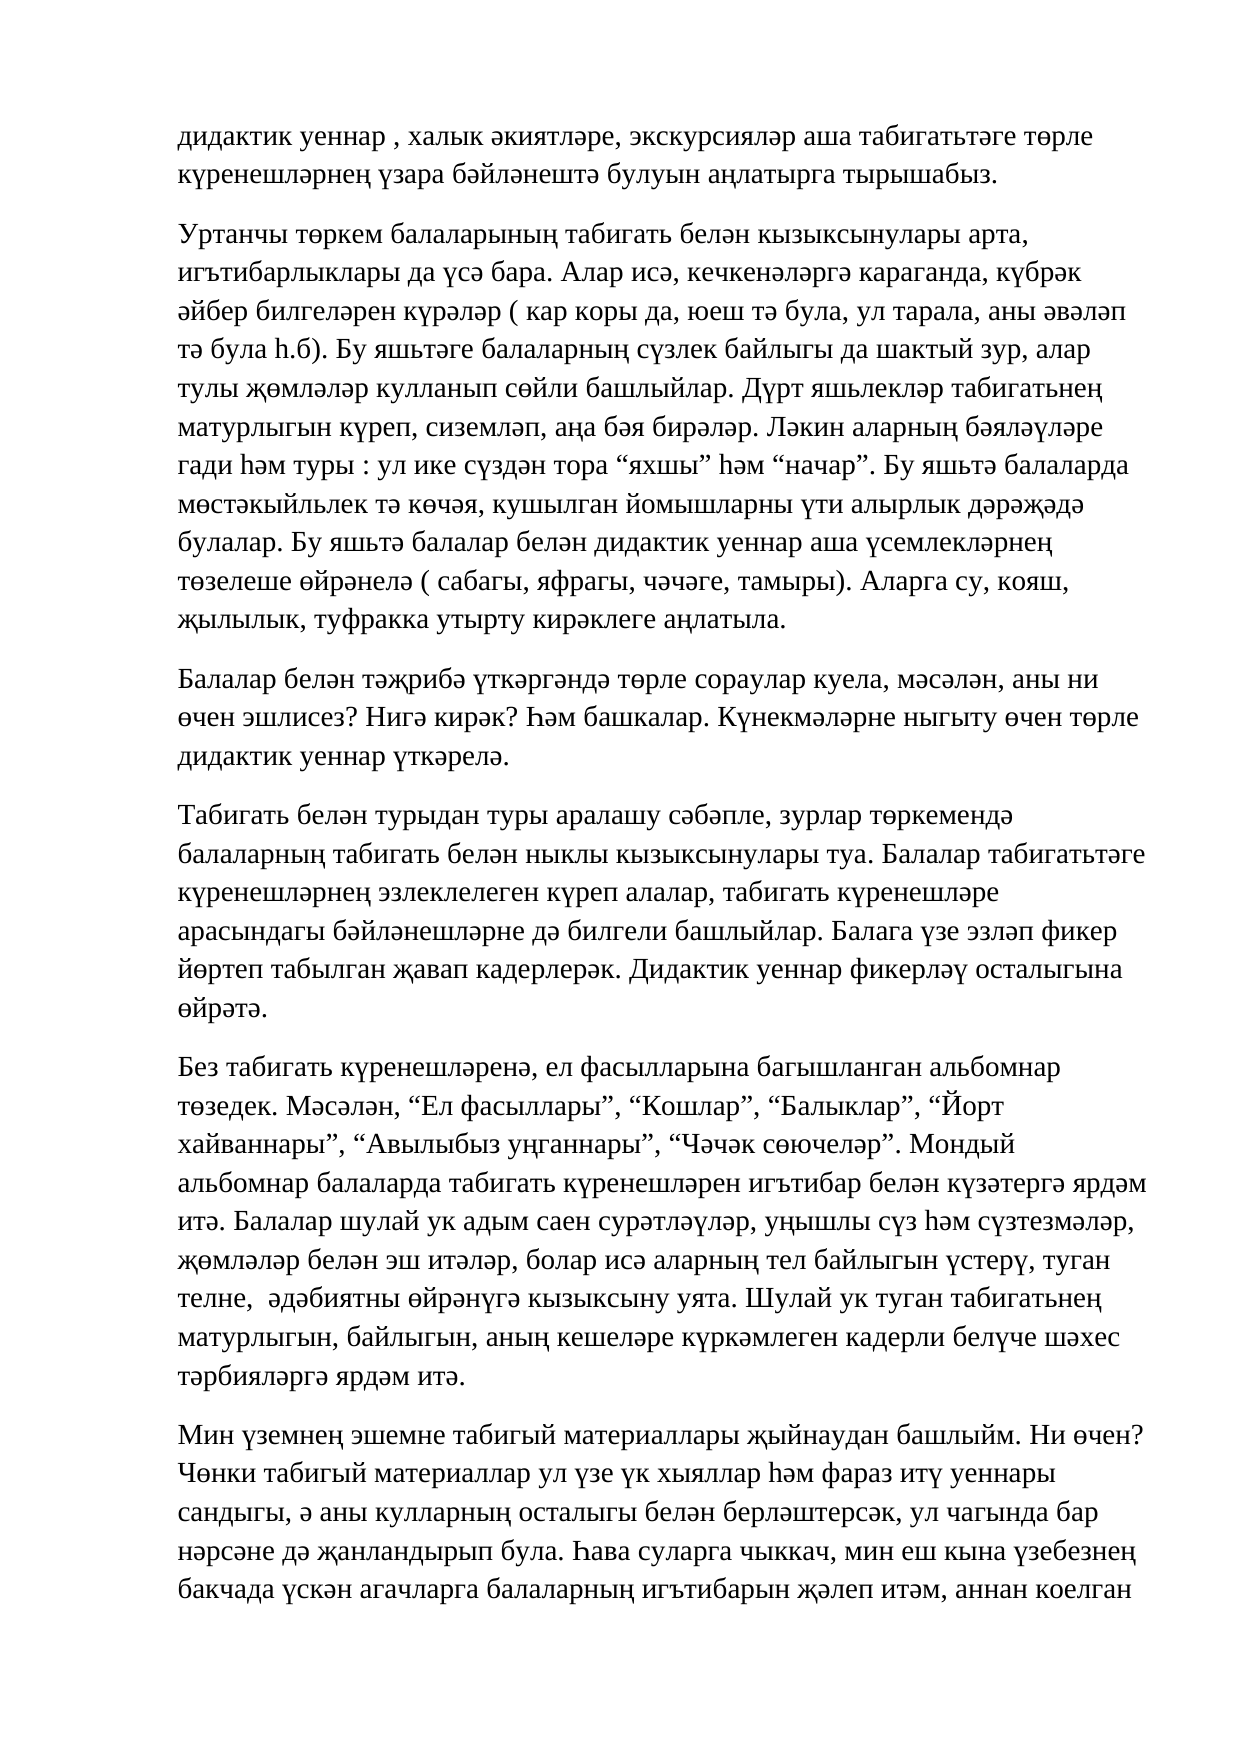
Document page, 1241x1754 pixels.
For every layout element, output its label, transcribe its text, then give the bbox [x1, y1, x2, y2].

text Балалар белән тәҗрибә үткәргәндә төрле сораулар куела, мәсәлән, аны ни өчен эшлисез? Нигә кирәк? Һәм башкалар. Күнекмәләрне ныгыту өчен төрле дидактик уеннар үткәрелә. [177, 661, 1152, 771]
text Без табигать күренешләренә, ел фасылларына багышланган альбомнар төзедек. Мәсәлән, “Ел фасыллары”, “Кошлар”, “Балыклар”, “Йорт хайваннары”, “Авылыбыз уңганнары”, “Чәчәк сөючеләр”. Мондый альбомнар балаларда табигать күренешләрен игътибар белән күзәтергә ярдәм итә. Балалар шулай ук адым саен сурәтләүләр, уңышлы сүз һәм сүзтезмәләр, җөмләләр белән эш итәләр, болар исә аларның тел байлыгын үстерү, туган телне, әдәбиятны өйрәнүгә кызыксыну уята. Шулай ук туган табигатьнең матурлыгын, байлыгын, аның кешеләре күркәмлеген кадерли белүче шәхес тәрбияләргә ярдәм итә. [177, 1049, 1152, 1391]
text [177, 118, 1152, 190]
text Табигать белән турыдан туры аралашу сәбәпле, зурлар төркемендә балаларның табигать белән ныклы кызыксынулары туа. Балалар табигатьтәге күренешләрнең эзлеклелеген күреп алалар, табигать күренешләре арасындагы бәйләнешләрне дә билгели башлыйлар. Балага үзе эзләп фикер йөртеп табылган җавап кадерлерәк. Дидактик уеннар фикерләү осталыгына өйрәтә. [177, 797, 1152, 1023]
text Уртанчы төркем балаларының табигать белән кызыксынулары арта, игътибарлыклары да үсә бара. Алар исә, кечкенәләргә караганда, күбрәк әйбер билгеләрен күрәләр ( кар коры да, юеш тә була, ул тарала, аны әвәләп тә була һ.б). Бу яшьтәге балаларның сүзлек байлыгы да шактый зур, алар тулы җөмләләр кулланып сөйли башлыйлар. Дүрт яшьлекләр табигатьнең матурлыгын күреп, сиземләп, аңа бәя бирәләр. Ләкин аларның бәяләүләре гади һәм туры : ул ике сүздән тора “яхшы” һәм “начар”. Бу яшьтә балаларда мөстәкыйльлек тә көчәя, кушылган йомышларны үти алырлык дәрәҗәдә булалар. Бу яшьтә балалар белән дидактик уеннар аша үсемлекләрнең төзелеше өйрәнелә ( сабагы, яфрагы, чәчәге, тамыры). Аларга су, кояш, җылылык, туфракка утырту кирәклеге аңлатыла. [177, 216, 1152, 635]
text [177, 1417, 1152, 1605]
